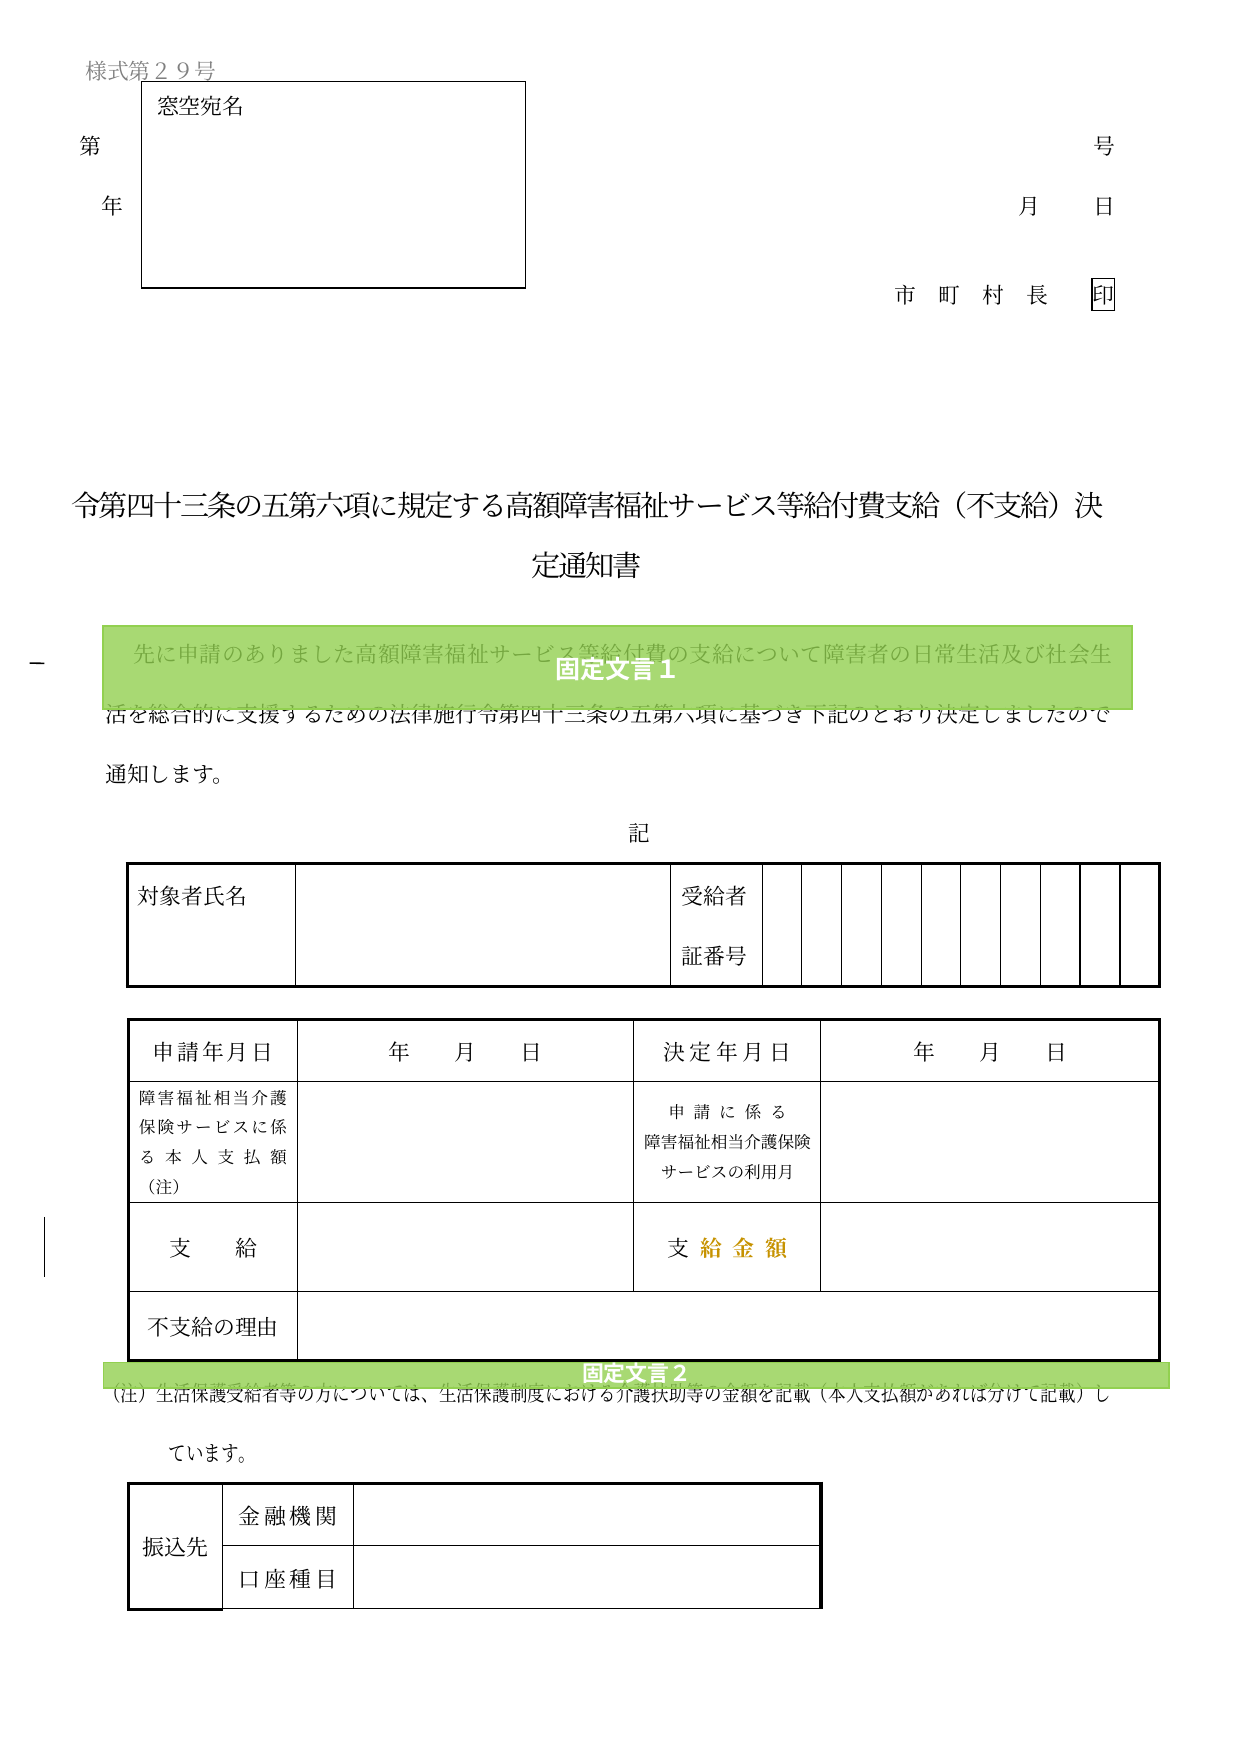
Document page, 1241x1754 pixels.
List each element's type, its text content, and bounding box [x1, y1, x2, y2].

table_cell 支給金額 [634, 1203, 820, 1291]
text 令第四十三条の五第六項に規定する高額障害福祉サービス等給付費支給（不支給）決定通知書 [59, 474, 1115, 593]
table_header [1001, 865, 1040, 985]
table_cell [354, 1546, 819, 1607]
table_cell [821, 1082, 1158, 1202]
table_header [802, 865, 841, 985]
table_header [1121, 865, 1158, 985]
table_cell 不支給の理由 [130, 1292, 297, 1359]
table_header [1081, 865, 1119, 985]
table_header [842, 865, 881, 985]
table_cell [298, 1203, 633, 1291]
text 年 月 日 [526, 175, 1115, 234]
text 第号 [526, 115, 1115, 175]
table_header [354, 1485, 819, 1544]
text 市 町 村 長 印 [59, 264, 1115, 324]
table_cell 口座種目 [223, 1546, 353, 1607]
table_header 受給者 証番号 [671, 865, 762, 985]
text 記 [59, 802, 1115, 862]
table_header 振込先 [130, 1485, 222, 1607]
text 年 月 日 [59, 175, 141, 234]
table_header 金融機関 [223, 1485, 353, 1544]
table_header 年 月 日 [298, 1021, 633, 1081]
text （注）生活保護受給者等の方については、生活保護制度における介護扶助等の金額を記載（本人支払額があれば分けて記載）しています。 [103, 1389, 1115, 1482]
table_cell 障害福祉相当介護保険サービスに係る本人支払額（注） [130, 1082, 297, 1202]
table_header 対象者氏名 [129, 865, 295, 985]
table_header [763, 865, 801, 985]
text 先に申請のありました高額障害福祉サービス等給付費の支給について障害者の日常生活及び社会生活を総合的に支援するための法律施行令第四十三条の五第六項に基づき下記のとおり決定しましたので通知します。 [105, 710, 1115, 802]
table_header [1041, 865, 1079, 985]
table_header 年 月 日 [821, 1021, 1158, 1081]
table_header [296, 865, 670, 985]
table_cell [298, 1082, 633, 1202]
table_header 申請年月日 [130, 1021, 297, 1081]
table_header [922, 865, 960, 985]
table_header [961, 865, 1000, 985]
table_header 決定年月日 [634, 1021, 820, 1081]
text 第号 [59, 115, 141, 175]
table_cell [298, 1292, 1158, 1359]
table_cell [821, 1203, 1158, 1291]
table_header [882, 865, 921, 985]
table_cell 申請に係る 障害福祉相当介護保険サービスの利用月 [634, 1082, 820, 1202]
table_cell 支給 [130, 1203, 297, 1291]
